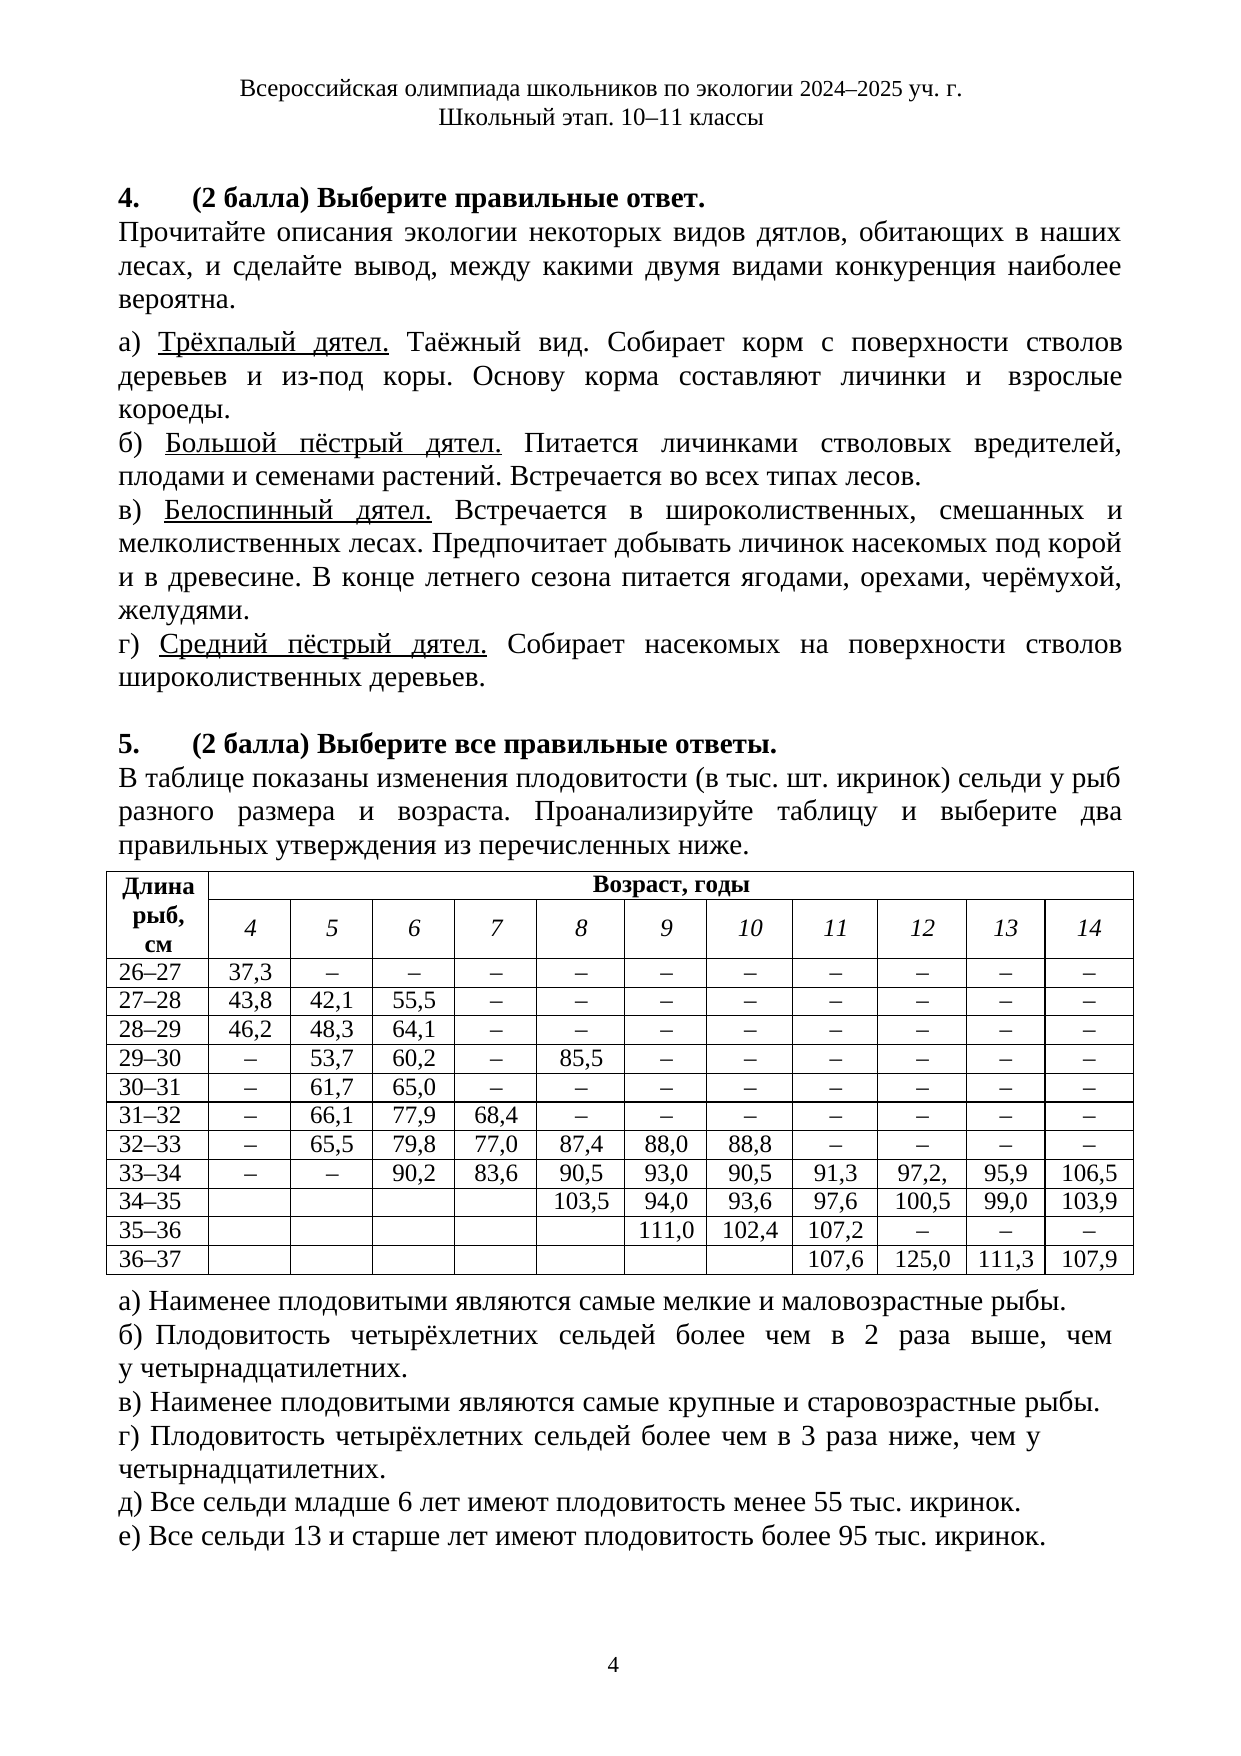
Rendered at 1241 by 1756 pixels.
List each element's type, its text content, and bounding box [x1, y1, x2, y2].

table_cell 88,0 [625, 1131, 706, 1159]
table_cell – [1046, 988, 1133, 1015]
table_cell – [625, 1045, 706, 1073]
table_cell 8 [537, 900, 624, 958]
table_cell [625, 1246, 706, 1274]
text б) Плодовитость четырёхлетних сельдей более чем в 2 раза выше, чем у четырнадцатилетних. [118, 1317, 1122, 1384]
table_cell 11 [793, 900, 877, 958]
table_cell – [455, 1016, 536, 1044]
table_cell 37,3 [209, 959, 290, 987]
table_cell – [878, 1103, 966, 1130]
table_cell 34–35 [107, 1189, 208, 1216]
table_cell 107,6 [793, 1246, 877, 1274]
table_cell 6 [373, 900, 454, 958]
text в) Белоспинный дятел. Встречается в широколиственных, смешанных и мелколиственных лесах. Предпочитает добывать личинок насекомых под корой и в древесине. В конце летнего сезона питается ягодами, орехами, черёмухой, желудями. [118, 492, 1123, 626]
table_cell – [878, 959, 966, 987]
table_cell – [455, 959, 536, 987]
table_header Возраст, годы [209, 872, 1133, 899]
table_cell [537, 1217, 624, 1245]
table_cell 94,0 [625, 1189, 706, 1216]
table_cell – [967, 1103, 1044, 1130]
table_cell – [537, 1016, 624, 1044]
table_cell [209, 1189, 290, 1216]
table_cell – [707, 1016, 792, 1044]
table_cell 55,5 [373, 988, 454, 1015]
table_cell 87,4 [537, 1131, 624, 1159]
table_cell 10 [707, 900, 792, 958]
table_cell – [1046, 1217, 1133, 1245]
table_cell 64,1 [373, 1016, 454, 1044]
table_cell [455, 1189, 536, 1216]
table_cell – [625, 959, 706, 987]
table_cell – [537, 1074, 624, 1101]
table_cell – [1046, 1131, 1133, 1159]
text е) Все сельди 13 и старше лет имеют плодовитость более 95 тыс. икринок. [118, 1518, 1146, 1552]
table_cell – [455, 988, 536, 1015]
table_cell 102,4 [707, 1217, 792, 1245]
table_cell – [878, 1131, 966, 1159]
text Прочитайте описания экологии некоторых видов дятлов, обитающих в наших лесах, и сделайте вывод, между какими двумя видами конкуренция наиболее вероятна. [118, 214, 1122, 315]
table_cell – [455, 1045, 536, 1073]
table_cell 46,2 [209, 1016, 290, 1044]
table_cell – [878, 988, 966, 1015]
table_cell 43,8 [209, 988, 290, 1015]
table_cell 97,2, [878, 1160, 966, 1187]
table_cell [707, 1246, 792, 1274]
table_cell 9 [625, 900, 706, 958]
table_cell – [967, 988, 1044, 1015]
table_cell – [537, 1103, 624, 1130]
table_cell [373, 1217, 454, 1245]
table_cell – [793, 1016, 877, 1044]
text а) Наименее плодовитыми являются самые мелкие и маловозрастные рыбы. [118, 1283, 1146, 1317]
table_header Длина рыб, см [107, 872, 208, 958]
table_cell 60,2 [373, 1045, 454, 1073]
table_cell – [967, 1217, 1044, 1245]
table_cell [455, 1246, 536, 1274]
table_cell 90,5 [707, 1160, 792, 1187]
table_cell 28–29 [107, 1016, 208, 1044]
table_cell – [1046, 1103, 1133, 1130]
table_cell – [967, 1074, 1044, 1101]
table_cell [291, 1189, 372, 1216]
table_cell – [967, 959, 1044, 987]
table_cell – [209, 1160, 290, 1187]
table_cell 32–33 [107, 1131, 208, 1159]
text б) Большой пёстрый дятел. Питается личинками стволовых вредителей, плодами и семенами растений. Встречается во всех типах лесов. [118, 425, 1122, 492]
table_cell 97,6 [793, 1189, 877, 1216]
table_cell – [967, 1016, 1044, 1044]
table_cell – [707, 959, 792, 987]
text а) Трёхпалый дятел. Таёжный вид. Собирает корм с поверхности стволов деревьев и из-под коры. Основу корма составляют личинки и взрослые короеды. [118, 324, 1123, 425]
table_cell [373, 1246, 454, 1274]
table_cell – [209, 1074, 290, 1101]
table_cell – [209, 1131, 290, 1159]
table_cell 77,9 [373, 1103, 454, 1130]
table_cell – [793, 988, 877, 1015]
table_cell 61,7 [291, 1074, 372, 1101]
table_cell [455, 1217, 536, 1245]
table_cell 93,6 [707, 1189, 792, 1216]
table_cell 106,5 [1046, 1160, 1133, 1187]
table_cell 111,3 [967, 1246, 1044, 1274]
table_cell – [209, 1045, 290, 1073]
text д) Все сельди младше 6 лет имеют плодовитость менее 55 тыс. икринок. [118, 1485, 1146, 1518]
table_cell – [1046, 1074, 1133, 1101]
table_cell 33–34 [107, 1160, 208, 1187]
table_cell – [707, 988, 792, 1015]
table_cell 83,6 [455, 1160, 536, 1187]
table_cell 77,0 [455, 1131, 536, 1159]
table_cell – [707, 1074, 792, 1101]
table_cell [373, 1189, 454, 1216]
table_cell 30–31 [107, 1074, 208, 1101]
table_cell – [291, 959, 372, 987]
table_cell 42,1 [291, 988, 372, 1015]
table_cell 4 [209, 900, 290, 958]
table_cell 103,9 [1046, 1189, 1133, 1216]
table_cell 48,3 [291, 1016, 372, 1044]
table_cell 14 [1046, 900, 1133, 958]
table_cell 35–36 [107, 1217, 208, 1245]
table_cell 107,2 [793, 1217, 877, 1245]
table_cell 36–37 [107, 1246, 208, 1274]
table_cell – [793, 1045, 877, 1073]
table_cell – [878, 1074, 966, 1101]
table_cell 26–27 [107, 959, 208, 987]
table_cell 99,0 [967, 1189, 1044, 1216]
table_cell 79,8 [373, 1131, 454, 1159]
table_cell 13 [967, 900, 1044, 958]
table_cell 103,5 [537, 1189, 624, 1216]
table_cell 91,3 [793, 1160, 877, 1187]
table_cell 27–28 [107, 988, 208, 1015]
table_cell 7 [455, 900, 536, 958]
table_cell 93,0 [625, 1160, 706, 1187]
table_cell – [537, 959, 624, 987]
table_cell – [1046, 1045, 1133, 1073]
table_cell 31–32 [107, 1103, 208, 1130]
table_cell – [793, 1131, 877, 1159]
subtitle (2 балла) Выберите правильные ответ. [118, 181, 1146, 214]
table_cell 65,0 [373, 1074, 454, 1101]
table_cell [291, 1217, 372, 1245]
table_cell – [625, 988, 706, 1015]
table_cell 65,5 [291, 1131, 372, 1159]
table_cell – [793, 959, 877, 987]
table_cell 111,0 [625, 1217, 706, 1245]
table_cell – [373, 959, 454, 987]
table_cell – [793, 1074, 877, 1101]
table_cell – [878, 1217, 966, 1245]
table_cell 66,1 [291, 1103, 372, 1130]
text г) Средний пёстрый дятел. Собирает насекомых на поверхности стволов широколиственных деревьев. [118, 626, 1122, 693]
table_cell – [209, 1103, 290, 1130]
table_cell – [537, 988, 624, 1015]
table_cell – [625, 1103, 706, 1130]
table_cell [209, 1217, 290, 1245]
table_cell 5 [291, 900, 372, 958]
table_cell – [967, 1045, 1044, 1073]
table_cell – [967, 1131, 1044, 1159]
table_cell – [878, 1016, 966, 1044]
table_cell 107,9 [1046, 1246, 1133, 1274]
table_cell 90,5 [537, 1160, 624, 1187]
table_cell 68,4 [455, 1103, 536, 1130]
table_cell 100,5 [878, 1189, 966, 1216]
text В таблице показаны изменения плодовитости (в тыс. шт. икринок) сельди у рыб разного размера и возраста. Проанализируйте таблицу и выберите два правильных утверждения из перечисленных ниже. [118, 760, 1122, 861]
table_cell 53,7 [291, 1045, 372, 1073]
table_cell 88,8 [707, 1131, 792, 1159]
table_cell 125,0 [878, 1246, 966, 1274]
table_cell [209, 1246, 290, 1274]
table_cell – [707, 1103, 792, 1130]
text в) Наименее плодовитыми являются самые крупные и старовозрастные рыбы. г) Плодовитость четырёхлетних сельдей более чем в 3 раза ниже, чем у четырнадцатилетних. [118, 1384, 1122, 1485]
table_cell – [878, 1045, 966, 1073]
table_cell 85,5 [537, 1045, 624, 1073]
table_cell – [707, 1045, 792, 1073]
table_cell [537, 1246, 624, 1274]
table_cell 90,2 [373, 1160, 454, 1187]
table_cell – [291, 1160, 372, 1187]
table_cell – [1046, 959, 1133, 987]
table_cell [291, 1246, 372, 1274]
table_cell 29–30 [107, 1045, 208, 1073]
table_cell 12 [878, 900, 966, 958]
table_cell – [625, 1074, 706, 1101]
table_cell 95,9 [967, 1160, 1044, 1187]
table_cell – [793, 1103, 877, 1130]
subtitle (2 балла) Выберите все правильные ответы. [118, 727, 1146, 760]
table_cell – [625, 1016, 706, 1044]
table_cell – [455, 1074, 536, 1101]
table_cell – [1046, 1016, 1133, 1044]
